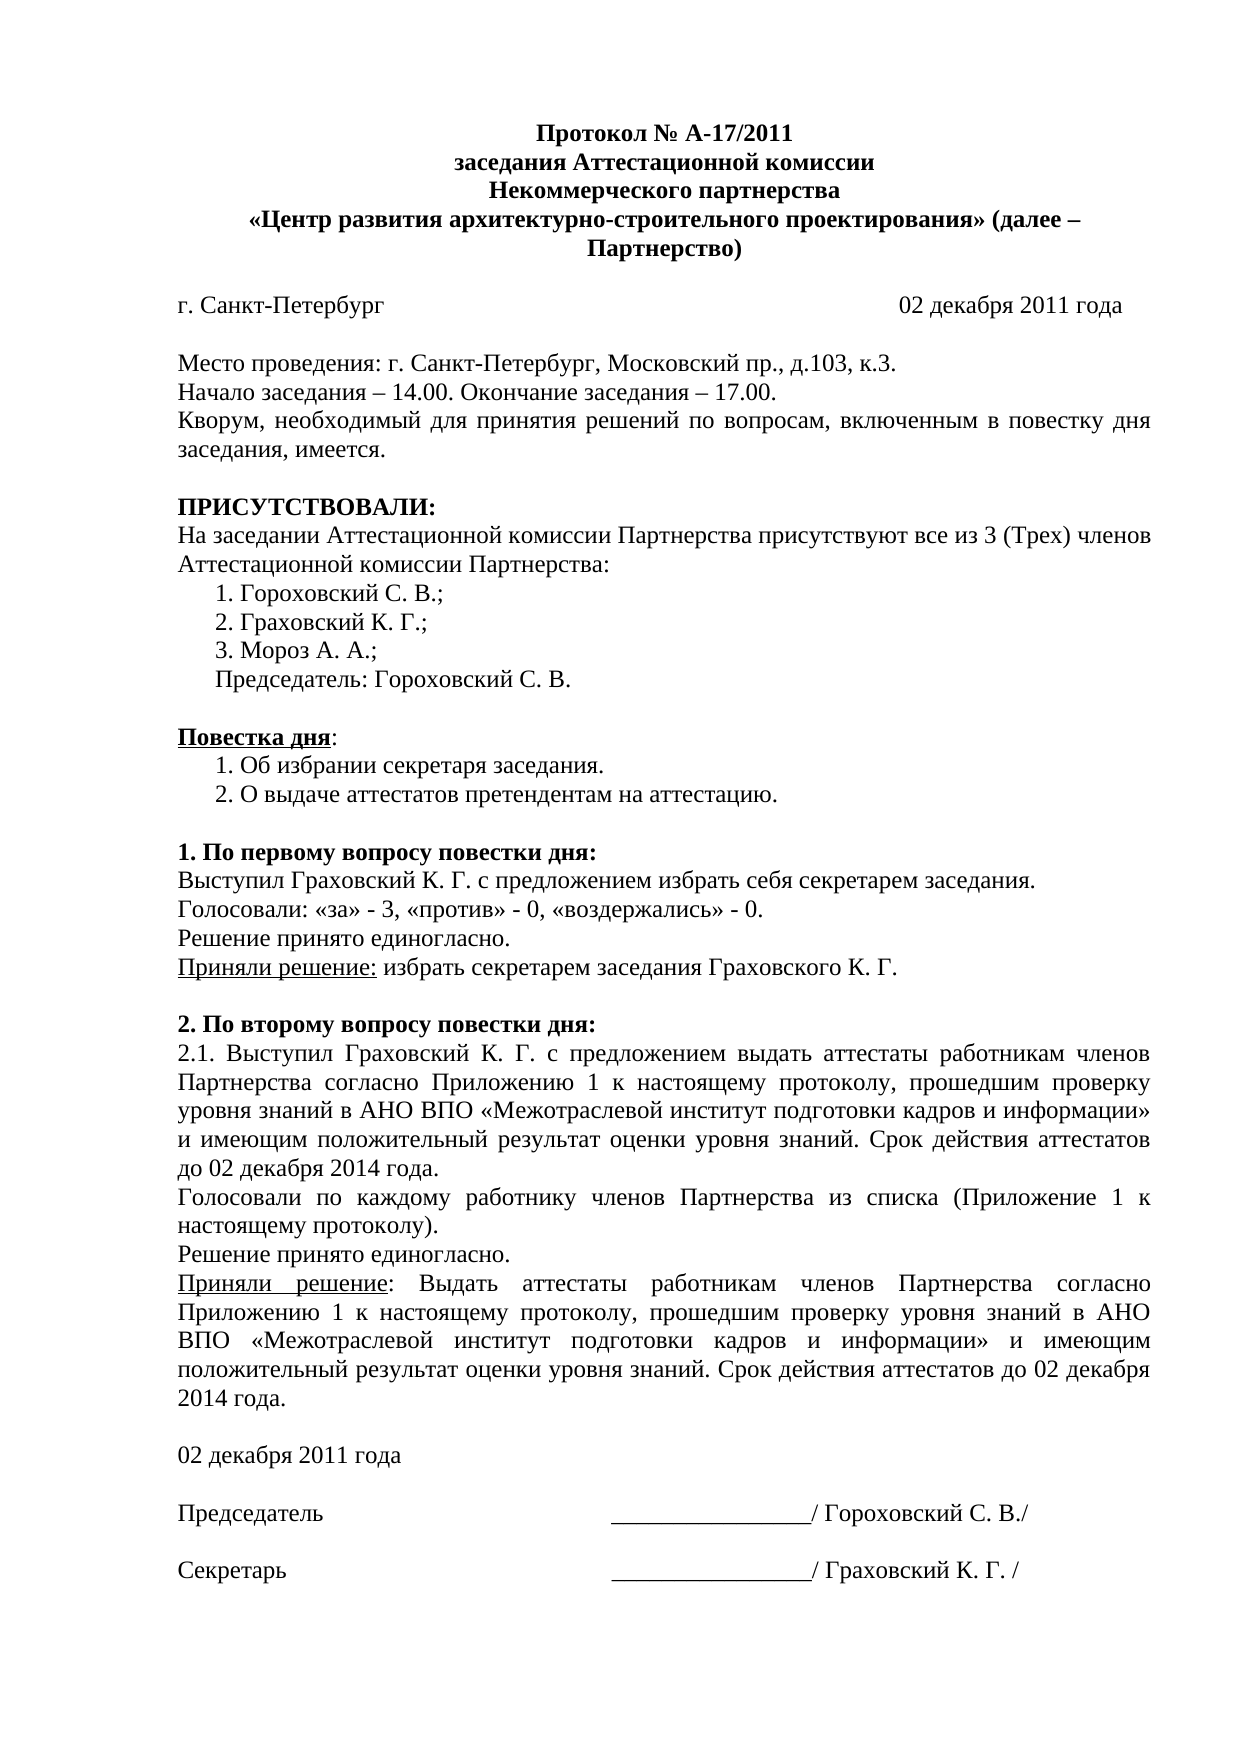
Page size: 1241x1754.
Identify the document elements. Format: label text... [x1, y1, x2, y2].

text Выступил Граховский К. Г. с предложением избрать себя секретарем заседания. [177, 866, 1152, 894]
text Кворум, необходимый для принятия решений по вопросам, включенным в повестку дня заседания, имеется. [177, 406, 1152, 463]
text Голосовали по каждому работнику членов Партнерства из списка (Приложение 1 к настоящему протоколу). [177, 1182, 1152, 1239]
text 02 декабря 2011 года [177, 1441, 1152, 1469]
text На заседании Аттестационной комиссии Партнерства присутствуют все из 3 (Трех) членов Аттестационной комиссии Партнерства: [177, 521, 1152, 578]
text Повестка дня: [177, 722, 1152, 751]
text 3. Мороз А. А.; [215, 636, 1152, 664]
text Решение принято единогласно. [177, 1239, 1152, 1268]
text Место проведения: г. Санкт-Петербург, Московский пр., д.103, к.3. [177, 348, 1152, 377]
text Председатель ________________/ Гороховский С. В. / [177, 1498, 1152, 1527]
text 1. По первому вопросу повестки дня: [177, 837, 1152, 866]
text 1. Гороховский С. В.; [215, 578, 1152, 607]
text Приняли решение: Выдать аттестаты работникам членов Партнерства согласно Приложению 1 к настоящему протоколу, прошедшим проверку уровня знаний в АНО ВПО «Межотраслевой институт подготовки кадров и информации» и имеющим положительный результат оценки уровня знаний. Срок действия аттестатов до 02 декабря 2014 года. [177, 1268, 1152, 1412]
text «Центр развития архитектурно-строительного проектирования» (далее – Партнерство) [177, 204, 1152, 262]
text Начало заседания – 14.00. Окончание заседания – 17.00. [177, 377, 1152, 406]
text г. Санкт-Петербург 02 декабря 2011 года [177, 291, 1152, 319]
text ПРИСУТСТВОВАЛИ: [177, 492, 1152, 521]
text Решение принято единогласно. [177, 923, 1152, 952]
text Голосовали: «за» - 3, «против» - 0, «воздержались» - 0. [177, 894, 1152, 923]
text 1. Об избрании секретаря заседания. [215, 751, 1152, 779]
text Протокол № А-17/2011 [177, 118, 1152, 147]
text Некоммерческого партнерства [177, 176, 1152, 204]
text 2. О выдаче аттестатов претендентам на аттестацию. [215, 779, 1152, 808]
text заседания Аттестационной комиссии [177, 147, 1152, 176]
text Секретарь ________________/ Граховский К. Г. / [177, 1556, 1152, 1584]
text 2. Граховский К. Г.; [215, 607, 1152, 636]
text 2. По второму вопросу повестки дня: [177, 1009, 1152, 1038]
text Председатель: Гороховский С. В. [215, 664, 1152, 693]
text Приняли решение: избрать секретарем заседания Граховского К. Г. [177, 952, 1152, 981]
text 2.1. Выступил Граховский К. Г. с предложением выдать аттестаты работникам членов Партнерства согласно Приложению 1 к настоящему протоколу, прошедшим проверку уровня знаний в АНО ВПО «Межотраслевой институт подготовки кадров и информации» и имеющим положительный результат оценки уровня знаний. Срок действия аттестатов до 02 декабря 2014 года. [177, 1038, 1152, 1182]
